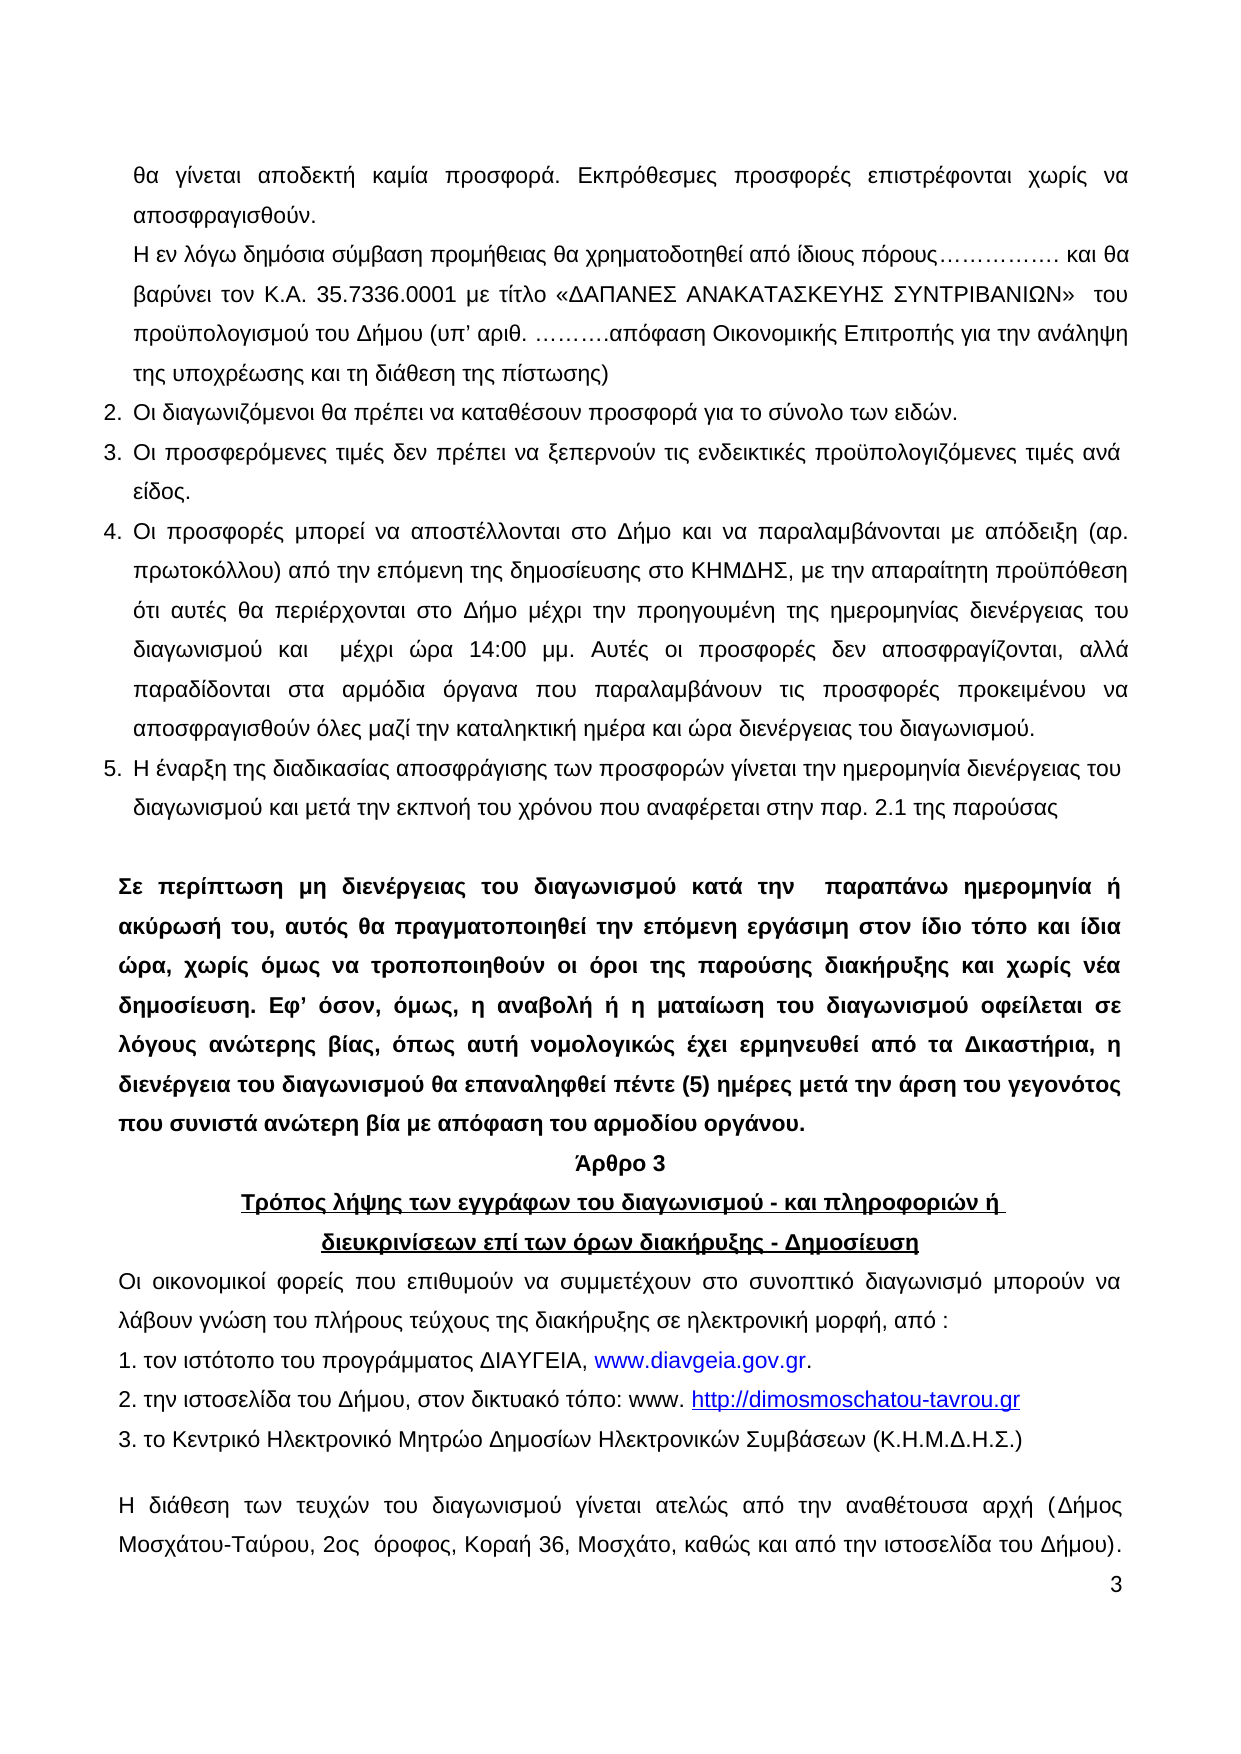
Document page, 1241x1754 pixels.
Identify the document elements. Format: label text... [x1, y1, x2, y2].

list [103, 162, 1129, 228]
list Οι προσφορές μπορεί να αποστέλλονται στο Δήμο και να παραλαμβάνονται με απόδειξη (αρ. πρωτοκόλλου) από την επόμενη της δημοσίευσης στο ΚΗΜΔΗΣ, με την απαραίτητη προϋπόθεση ότι αυτές θα περιέρχονται στο Δήμο μέχρι την προηγουμένη της ημερομηνίας διενέργειας του διαγωνισμού και μέχρι ώρα 14:00 μμ. Αυτές οι προσφορές δεν αποσφραγίζονται, αλλά παραδίδονται στα αρμόδια όργανα που παραλαμβάνουν τις προσφορές προκειμένου να αποσφραγισθούν όλες μαζί την καταληκτική ημέρα και ώρα διενέργειας του διαγωνισμού. [103, 518, 1129, 742]
text 1. τον ιστότοπο του προγράμματος ΔΙΑΥΓΕΙΑ, www.diavgeia.gov.gr. [88, 1347, 1122, 1373]
text Άρθρο 3 [118, 1149, 1122, 1176]
text Τρόπος λήψης των εγγράφων του διαγωνισμού - και πληροφοριών ή [118, 1189, 1122, 1215]
list Οι διαγωνιζόμενοι θα πρέπει να καταθέσουν προσφορά για το σύνολο των ειδών. [103, 399, 1122, 426]
text Οι οικονομικοί φορείς που επιθυμούν να συμμετέχουν στο συνοπτικό διαγωνισμό μπορούν να λάβουν γνώση του πλήρους τεύχους της διακήρυξης σε ηλεκτρονική μορφή, από : [118, 1268, 1122, 1334]
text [118, 1492, 1122, 1557]
text 3. το Κεντρικό Ηλεκτρονικό Μητρώο Δημοσίων Ηλεκτρονικών Συμβάσεων (Κ.Η.Μ.Δ.Η.Σ.) [118, 1426, 1122, 1452]
text διευκρινίσεων επί των όρων διακήρυξης - Δημοσίευση [118, 1228, 1122, 1255]
text 2. την ιστοσελίδα του Δήμου, στον δικτυακό τόπο: www. http://dimosmoschatou-tavrou.gr [118, 1386, 1122, 1413]
list Η εν λόγω δημόσια σύμβαση προμήθειας θα χρηματοδοτηθεί από ίδιους πόρους……………. και θα βαρύνει τον Κ.Α. 35.7336.0001 με τίτλο «ΔΑΠΑΝΕΣ ΑΝΑΚΑΤΑΣΚΕΥΗΣ ΣΥΝΤΡΙΒΑΝΙΩΝ» του προϋπολογισμού του Δήμου (υπ’ αριθ. ……….απόφαση Οικονομικής Επιτροπής για την ανάληψη της υποχρέωσης και τη διάθεση της πίστωσης) [133, 241, 1129, 386]
list Η έναρξη της διαδικασίας αποσφράγισης των προσφορών γίνεται την ημερομηνία διενέργειας του διαγωνισμού και μετά την εκπνοή του χρόνου που αναφέρεται στην παρ. 2.1 της παρούσας [103, 755, 1122, 821]
text Σε περίπτωση μη διενέργειας του διαγωνισμού κατά την παραπάνω ημερομηνία ή ακύρωσή του, αυτός θα πραγματοποιηθεί την επόμενη εργάσιμη στον ίδιο τόπο και ίδια ώρα, χωρίς όμως να τροποποιηθούν οι όροι της παρούσης διακήρυξης και χωρίς νέα δημοσίευση. Εφ’ όσον, όμως, η αναβολή ή η ματαίωση του διαγωνισμού οφείλεται σε λόγους ανώτερης βίας, όπως αυτή νομολογικώς έχει ερμηνευθεί από τα Δικαστήρια, η διενέργεια του διαγωνισμού θα επαναληφθεί πέντε (5) ημέρες μετά την άρση του γεγονότος που συνιστά ανώτερη βία με απόφαση του αρμοδίου οργάνου. [118, 873, 1122, 1136]
list Οι προσφερόμενες τιμές δεν πρέπει να ξεπερνούν τις ενδεικτικές προϋπολογιζόμενες τιμές ανά είδος. [103, 439, 1122, 505]
